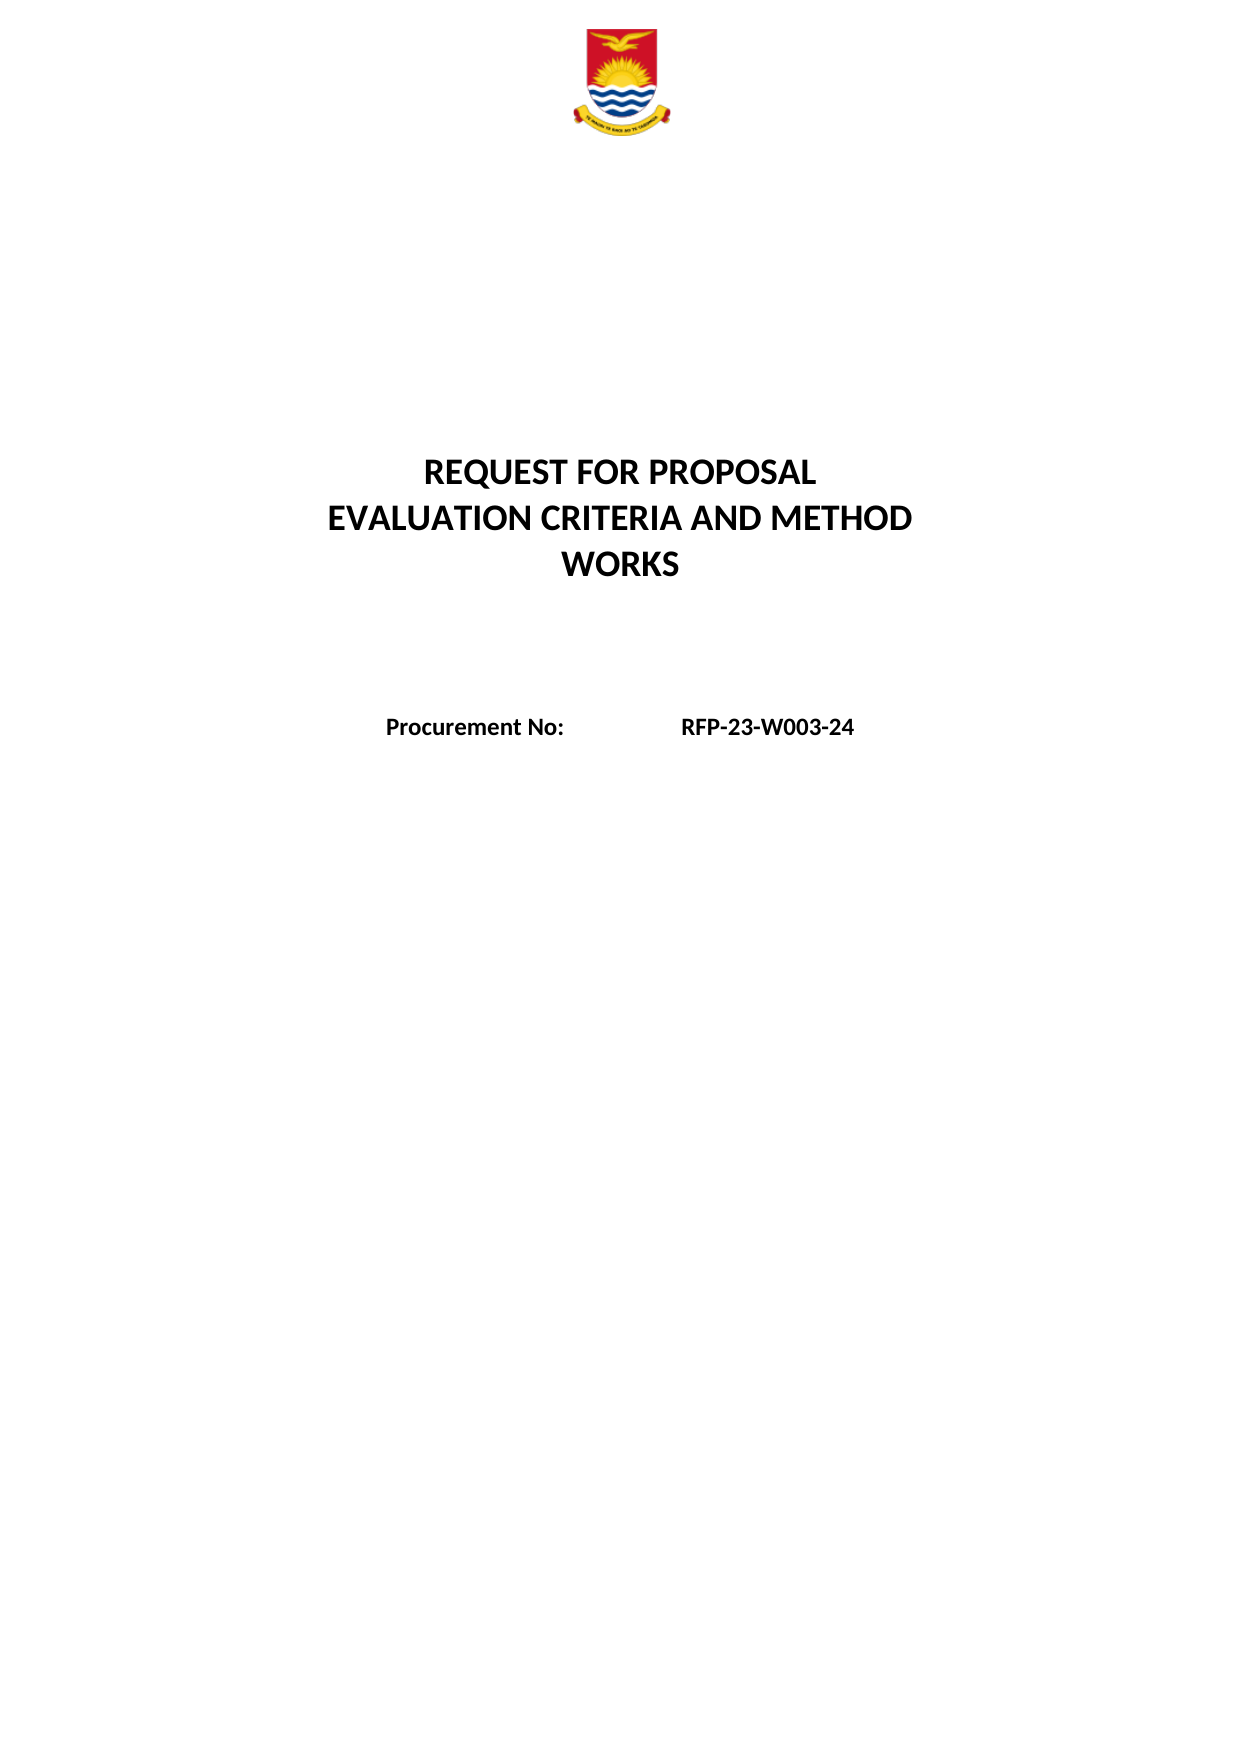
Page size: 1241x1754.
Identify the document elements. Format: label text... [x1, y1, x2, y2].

picture [573, 29, 671, 136]
subtitle REQUEST FOR PROPOSAL EVALUATION CRITERIA AND METHOD WORKS [120, 448, 1120, 586]
subtitle Procurement No: RFP-23-W003-24 [120, 711, 1120, 741]
